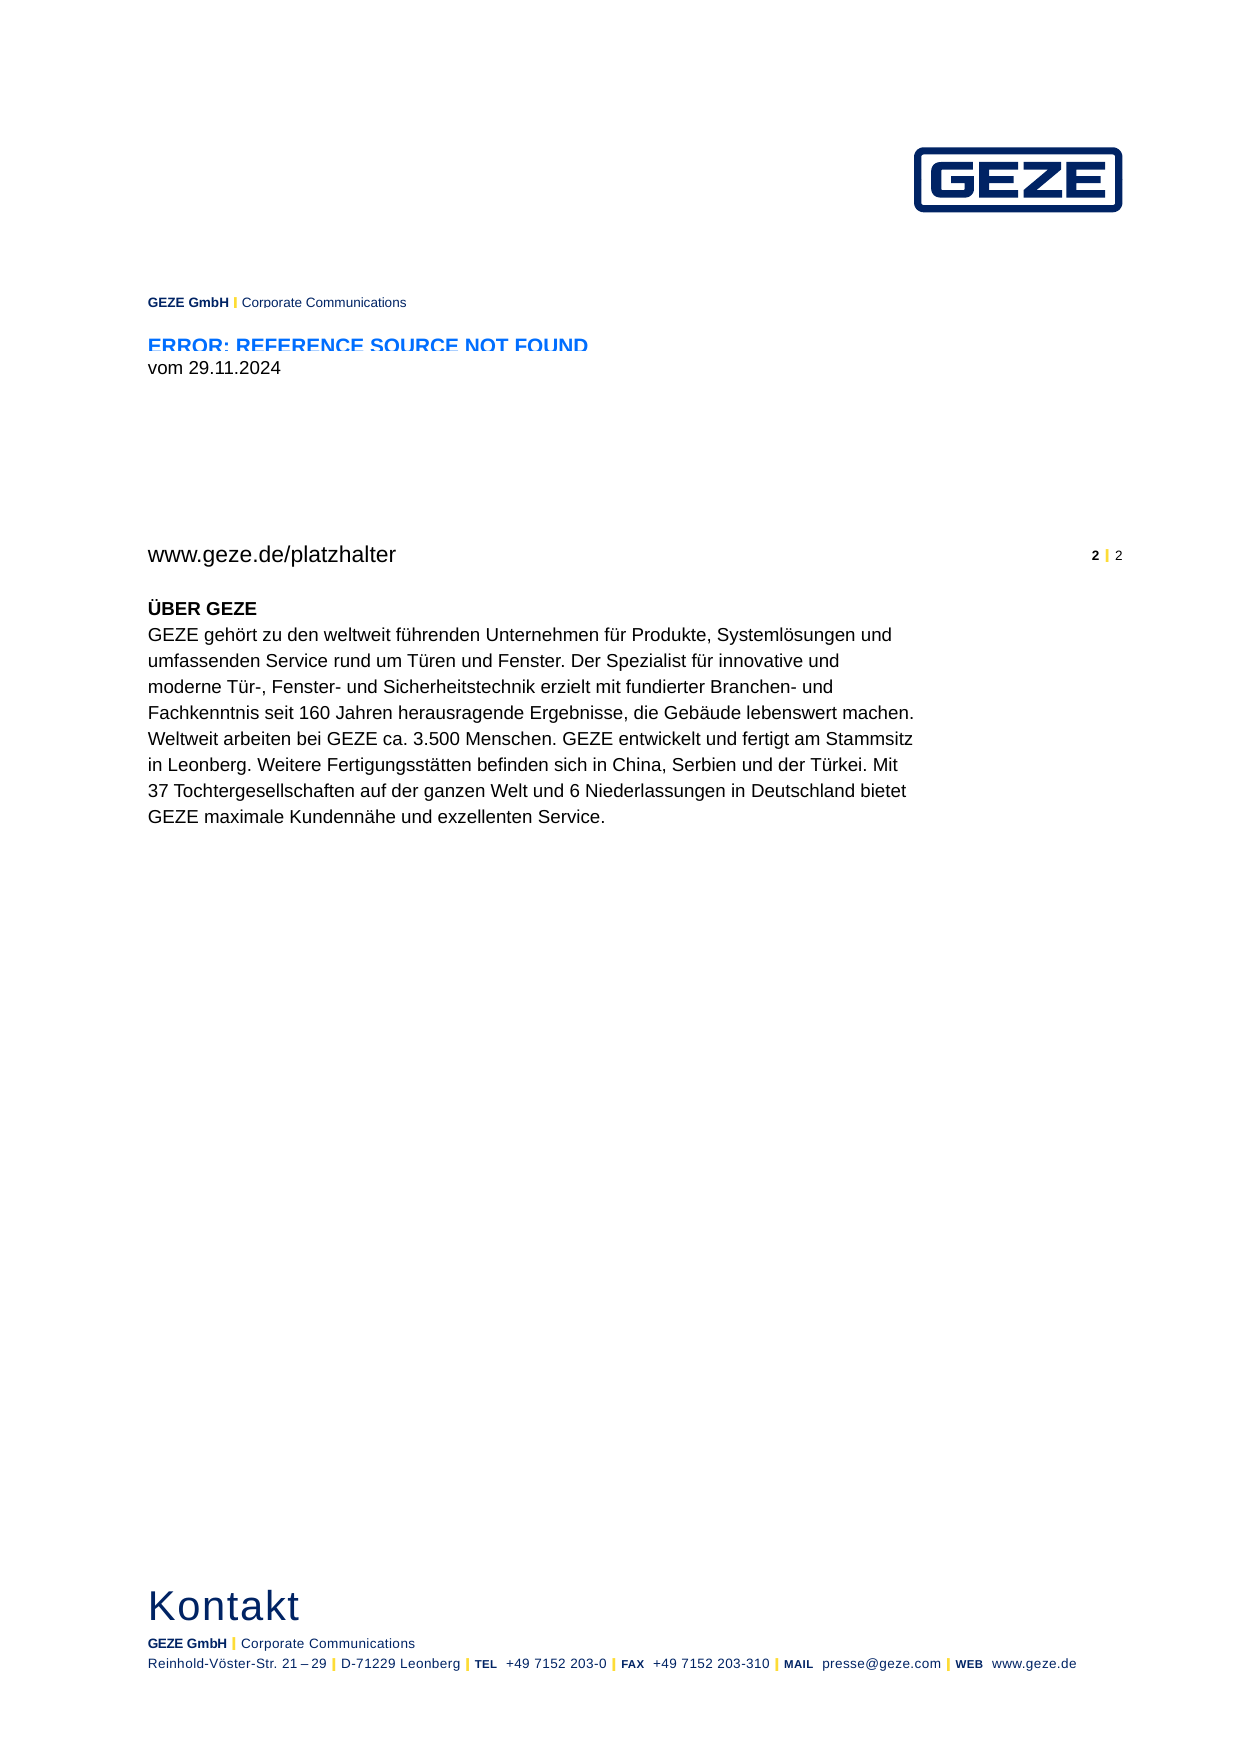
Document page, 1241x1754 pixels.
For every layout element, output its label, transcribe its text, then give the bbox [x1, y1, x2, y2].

text www.geze.de/platzhalter [148, 538, 915, 567]
text Weltweit arbeiten bei GEZE ca. 3.500 Menschen. GEZE entwickelt und fertigt am Stammsitz in Leonberg. Weitere Fertigungsstätten befinden sich in China, Serbien und der Türkei. Mit 37 Tochtergesellschaften auf der ganzen Welt und 6 Niederlassungen in Deutschland bietet GEZE maximale Kundennähe und exzellenten Service. [148, 723, 915, 827]
text GEZE gehört zu den weltweit führenden Unternehmen für Produkte, Systemlösungen und umfassenden Service rund um Türen und Fenster. Der Spezialist für innovative und moderne Tür-, Fenster- und Sicherheitstechnik erzielt mit fundierter Branchen- und Fachkenntnis seit 160 Jahren herausragende Ergebnisse, die Gebäude lebenswert machen. [148, 619, 915, 723]
text ÜBER GEZE [148, 593, 915, 619]
